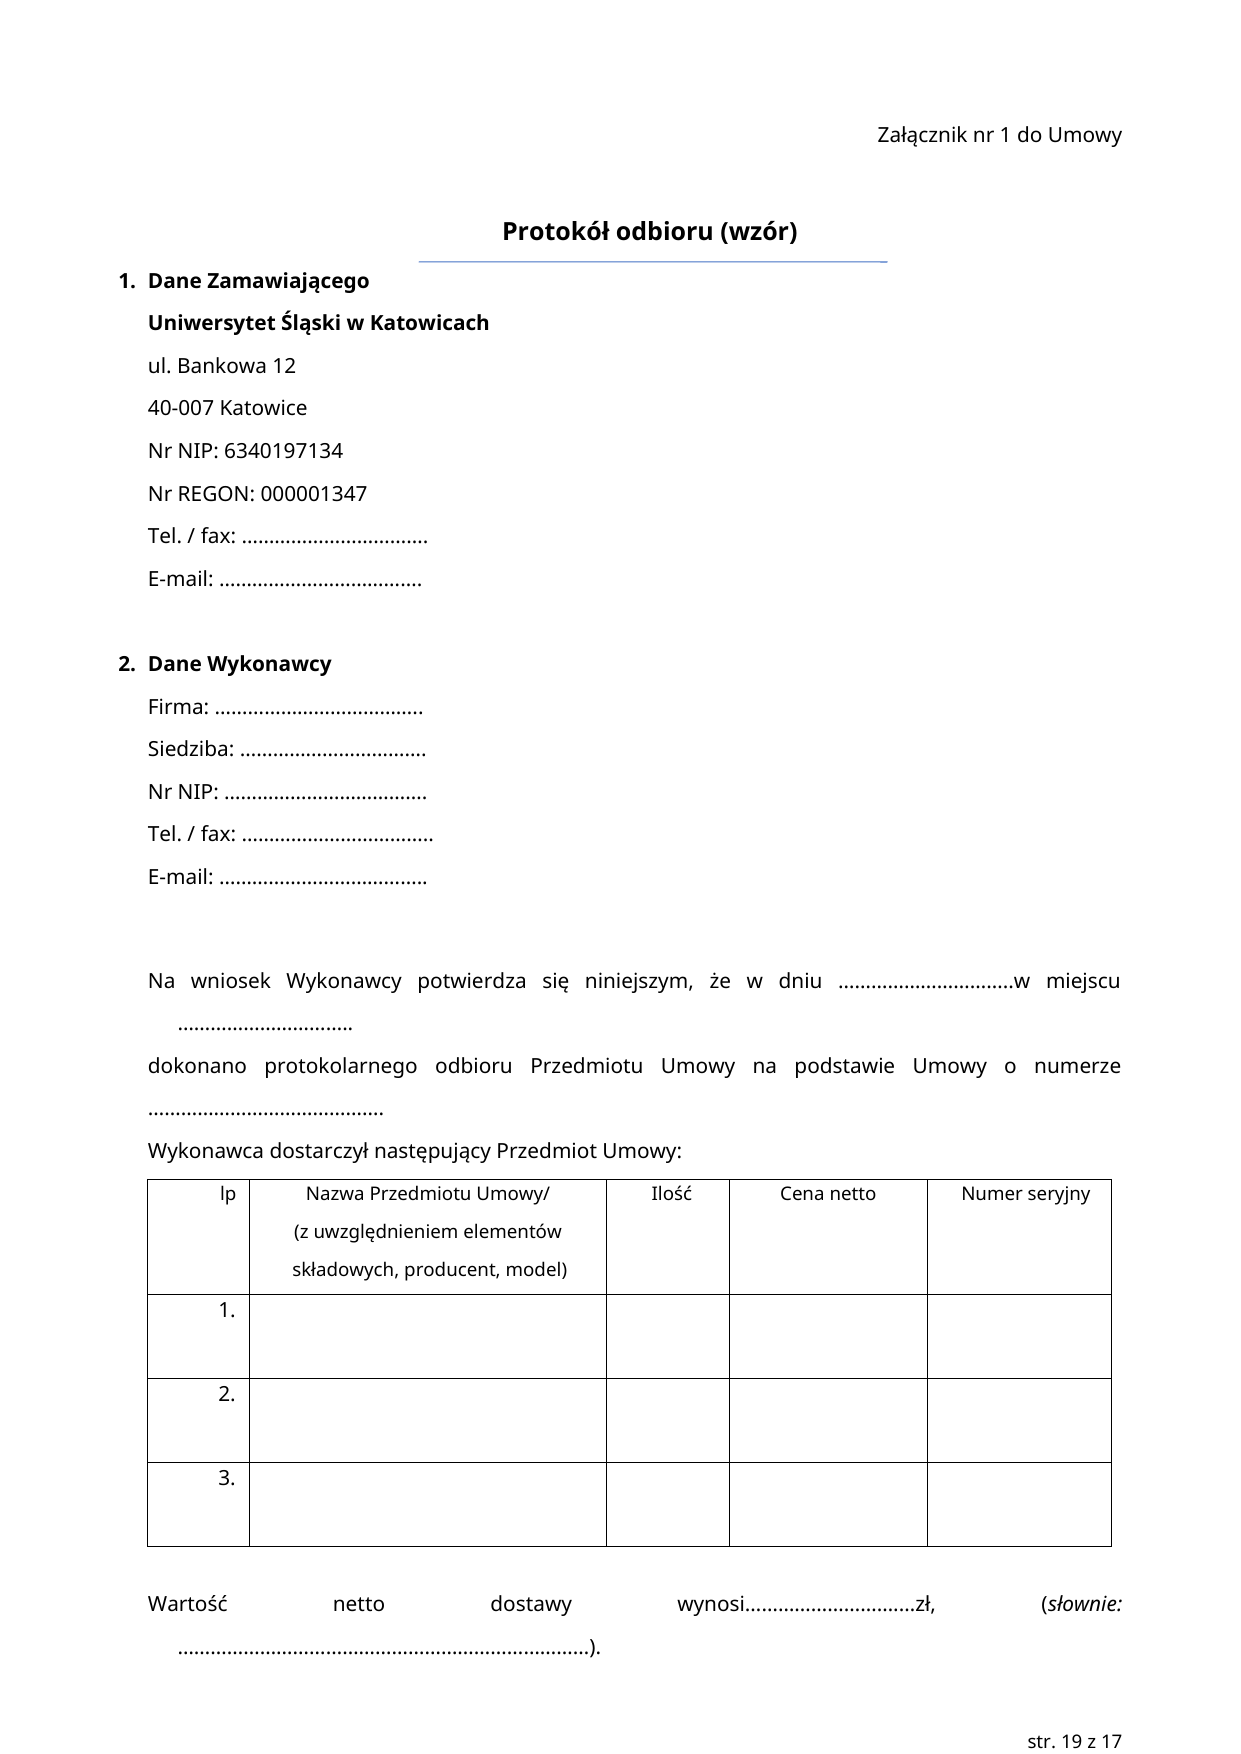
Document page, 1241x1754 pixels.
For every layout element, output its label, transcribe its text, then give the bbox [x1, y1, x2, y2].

table_cell [730, 1463, 927, 1546]
table_header Ilość [607, 1180, 729, 1294]
text Siedziba: ……………………………. [148, 734, 1122, 763]
text Firma: ……………………………….. [148, 692, 1122, 720]
text dokonano protokolarnego odbioru Przedmiotu Umowy na podstawie Umowy o numerze ……………………………………. [148, 1051, 1122, 1122]
table_cell [730, 1379, 927, 1462]
text Załącznik nr 1 do Umowy [177, 120, 1122, 148]
list Dane Zamawiającego [118, 266, 1122, 294]
table_header lp. [148, 1180, 249, 1294]
text Nr NIP: 6340197134 [148, 436, 1122, 464]
table_cell [928, 1463, 1111, 1546]
table_cell 1. [148, 1295, 249, 1378]
text ul. Bankowa 12 [148, 351, 1122, 379]
table_cell [928, 1295, 1111, 1378]
text Nr REGON: 000001347 [148, 479, 1122, 507]
list Dane Wykonawcy [118, 649, 1122, 678]
table_header Numer seryjny [928, 1180, 1111, 1294]
text 40-007 Katowice [148, 393, 1122, 422]
table_cell [730, 1295, 927, 1378]
table_cell 2. [148, 1379, 249, 1462]
text E-mail: ……………………………….. [148, 862, 1122, 891]
table_header Cena netto [730, 1180, 927, 1294]
text Protokół odbioru (wzór) [177, 214, 1122, 248]
table_cell [250, 1379, 606, 1462]
text E-mail: ………………………………. [148, 564, 1122, 592]
table_cell [607, 1295, 729, 1378]
text Na wniosek Wykonawcy potwierdza się niniejszym, że w dniu …………………………..w miejscu ………………………….. [148, 966, 1122, 1037]
table_cell [607, 1379, 729, 1462]
text Wartość netto dostawy wynosi……………………….…zł, (słownie: …………………………………………………………………). [148, 1589, 1122, 1661]
table_cell [928, 1379, 1111, 1462]
table_cell [250, 1295, 606, 1378]
table_header Nazwa Przedmiotu Umowy/ (z uwzględnieniem elementów składowych, producent, model) [250, 1180, 606, 1294]
text Wykonawca dostarczył następujący Przedmiot Umowy: [148, 1136, 1122, 1164]
text Tel. / fax: …………………………….. [148, 819, 1122, 848]
text Nr NIP: ………………………………. [148, 777, 1122, 805]
table_cell [250, 1463, 606, 1546]
table_cell 3. [148, 1463, 249, 1546]
text Uniwersytet Śląski w Katowicach [148, 308, 1122, 337]
text Tel. / fax: ……………………………. [148, 521, 1122, 550]
table_cell [607, 1463, 729, 1546]
